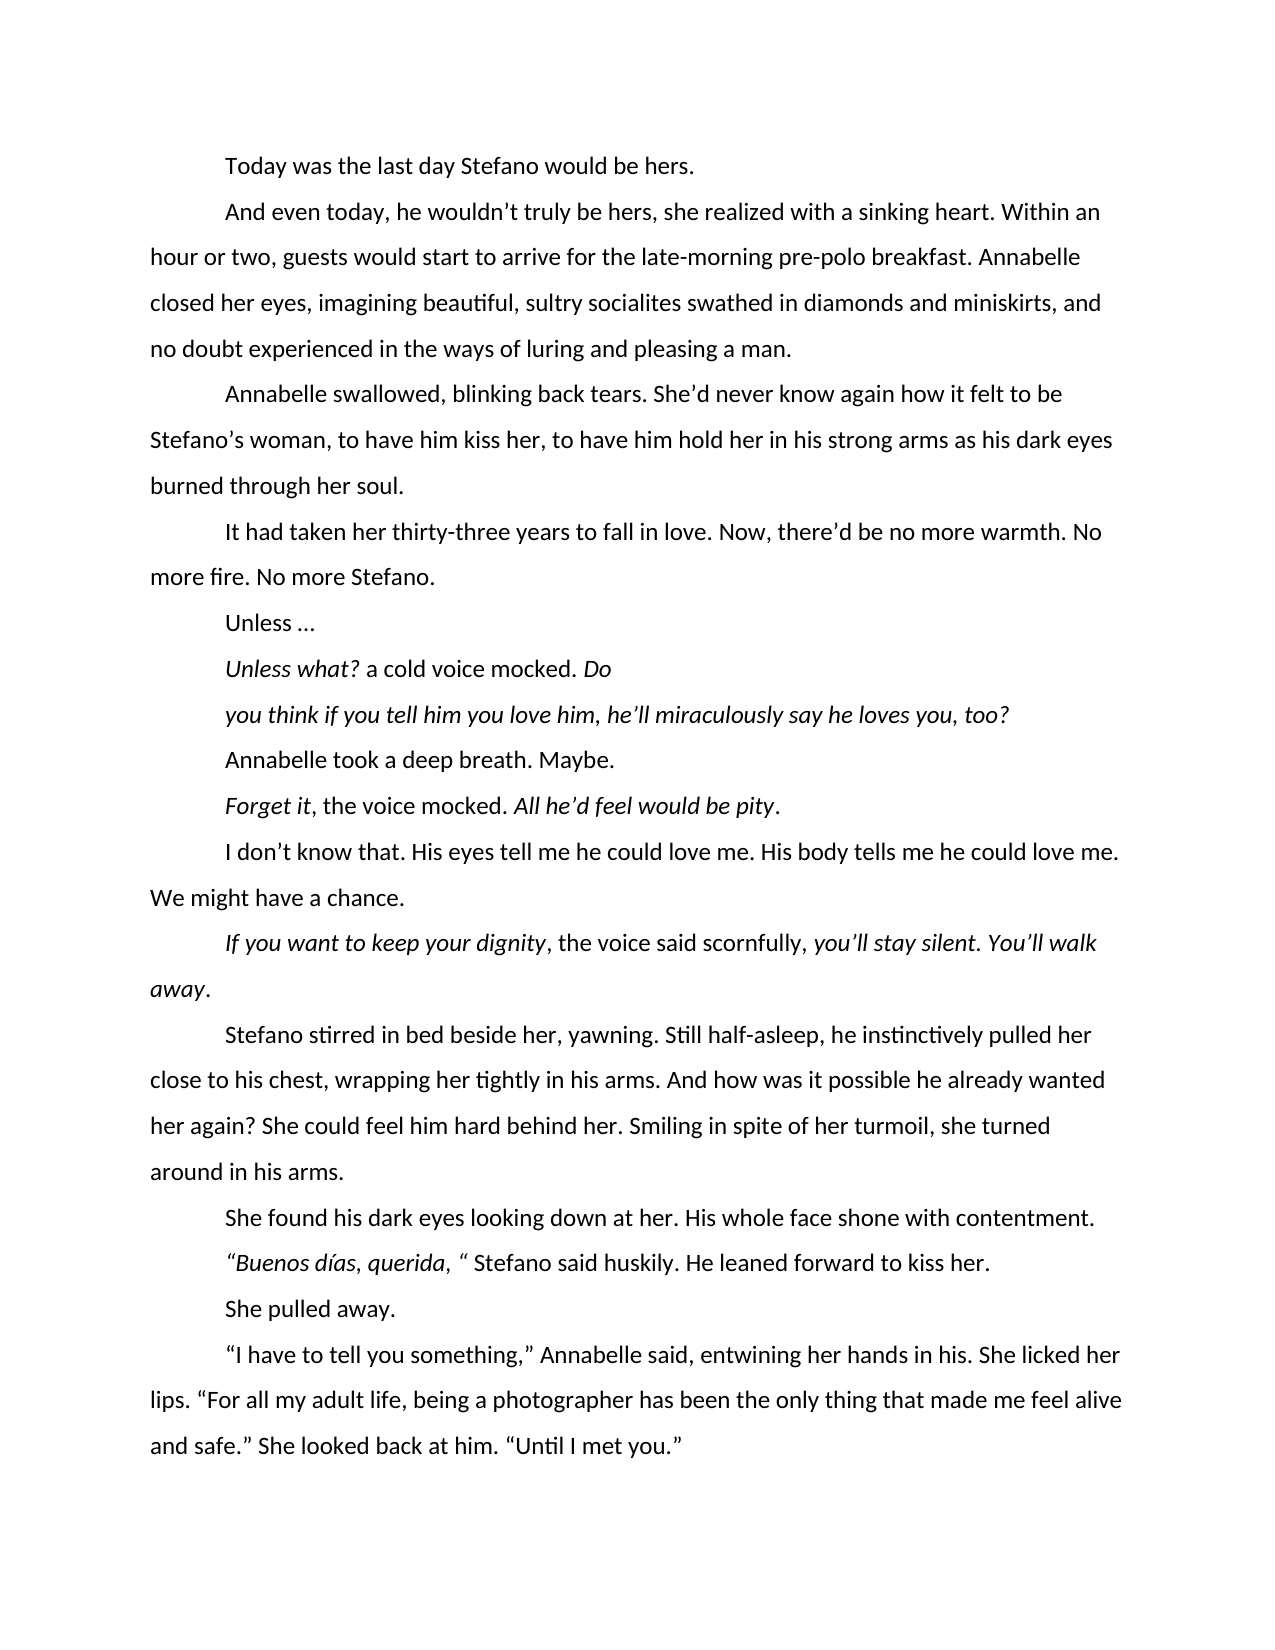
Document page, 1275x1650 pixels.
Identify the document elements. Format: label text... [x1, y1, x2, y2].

text She found his dark eyes looking down at her. His whole face shone with contentment. [150, 1202, 1125, 1232]
text “Buenos días, querida, “ Stefano said huskily. He leaned forward to kiss her. [150, 1247, 1125, 1278]
text Annabelle took a deep breath. Maybe. [150, 744, 1125, 775]
text If you want to keep your dignity, the voice said scornfully, you’ll stay silent. You’ll walk away. [150, 927, 1125, 1004]
text Unless … [150, 607, 1125, 638]
text She pulled away. [150, 1293, 1125, 1324]
text It had taken her thirty-three years to fall in love. Now, there’d be no more warmth. No more fire. No more Stefano. [150, 516, 1125, 592]
text you think if you tell him you love him, he’ll miraculously say he loves you, too? [150, 699, 1125, 729]
text Annabelle swallowed, blinking back tears. She’d never know again how it felt to be Stefano’s woman, to have him kiss her, to have him hold her in his strong arms as his dark eyes burned through her soul. [150, 379, 1125, 501]
text Stefano stirred in bed beside her, yawning. Still half-asleep, he instinctively pulled her close to his chest, wrapping her tightly in his arms. And how was it possible he already wanted her again? She could feel him hard behind her. Smiling in spite of her turmoil, she turned around in his arms. [150, 1019, 1125, 1187]
text Today was the last day Stefano would be hers. [150, 150, 1125, 181]
text I don’t know that. His eyes tell me he could love me. His body tells me he could love me. We might have a chance. [150, 836, 1125, 912]
text And even today, he wouldn’t truly be hers, she realized with a sinking heart. Within an hour or two, guests would start to arrive for the late-morning pre-polo breakfast. Annabelle closed her eyes, imagining beautiful, sultry socialites swathed in diamonds and miniskirts, and no doubt experienced in the ways of luring and pleasing a man. [150, 196, 1125, 363]
text Unless what? a cold voice mocked. Do [150, 653, 1125, 683]
text Forget it, the voice mocked. All he’d feel would be pity. [150, 790, 1125, 821]
text “I have to tell you something,” Annabelle said, entwining her hands in his. She licked her lips. “For all my adult life, being a photographer has been the only thing that made me feel alive and safe.” She looked back at him. “Until I met you.” [150, 1339, 1125, 1461]
